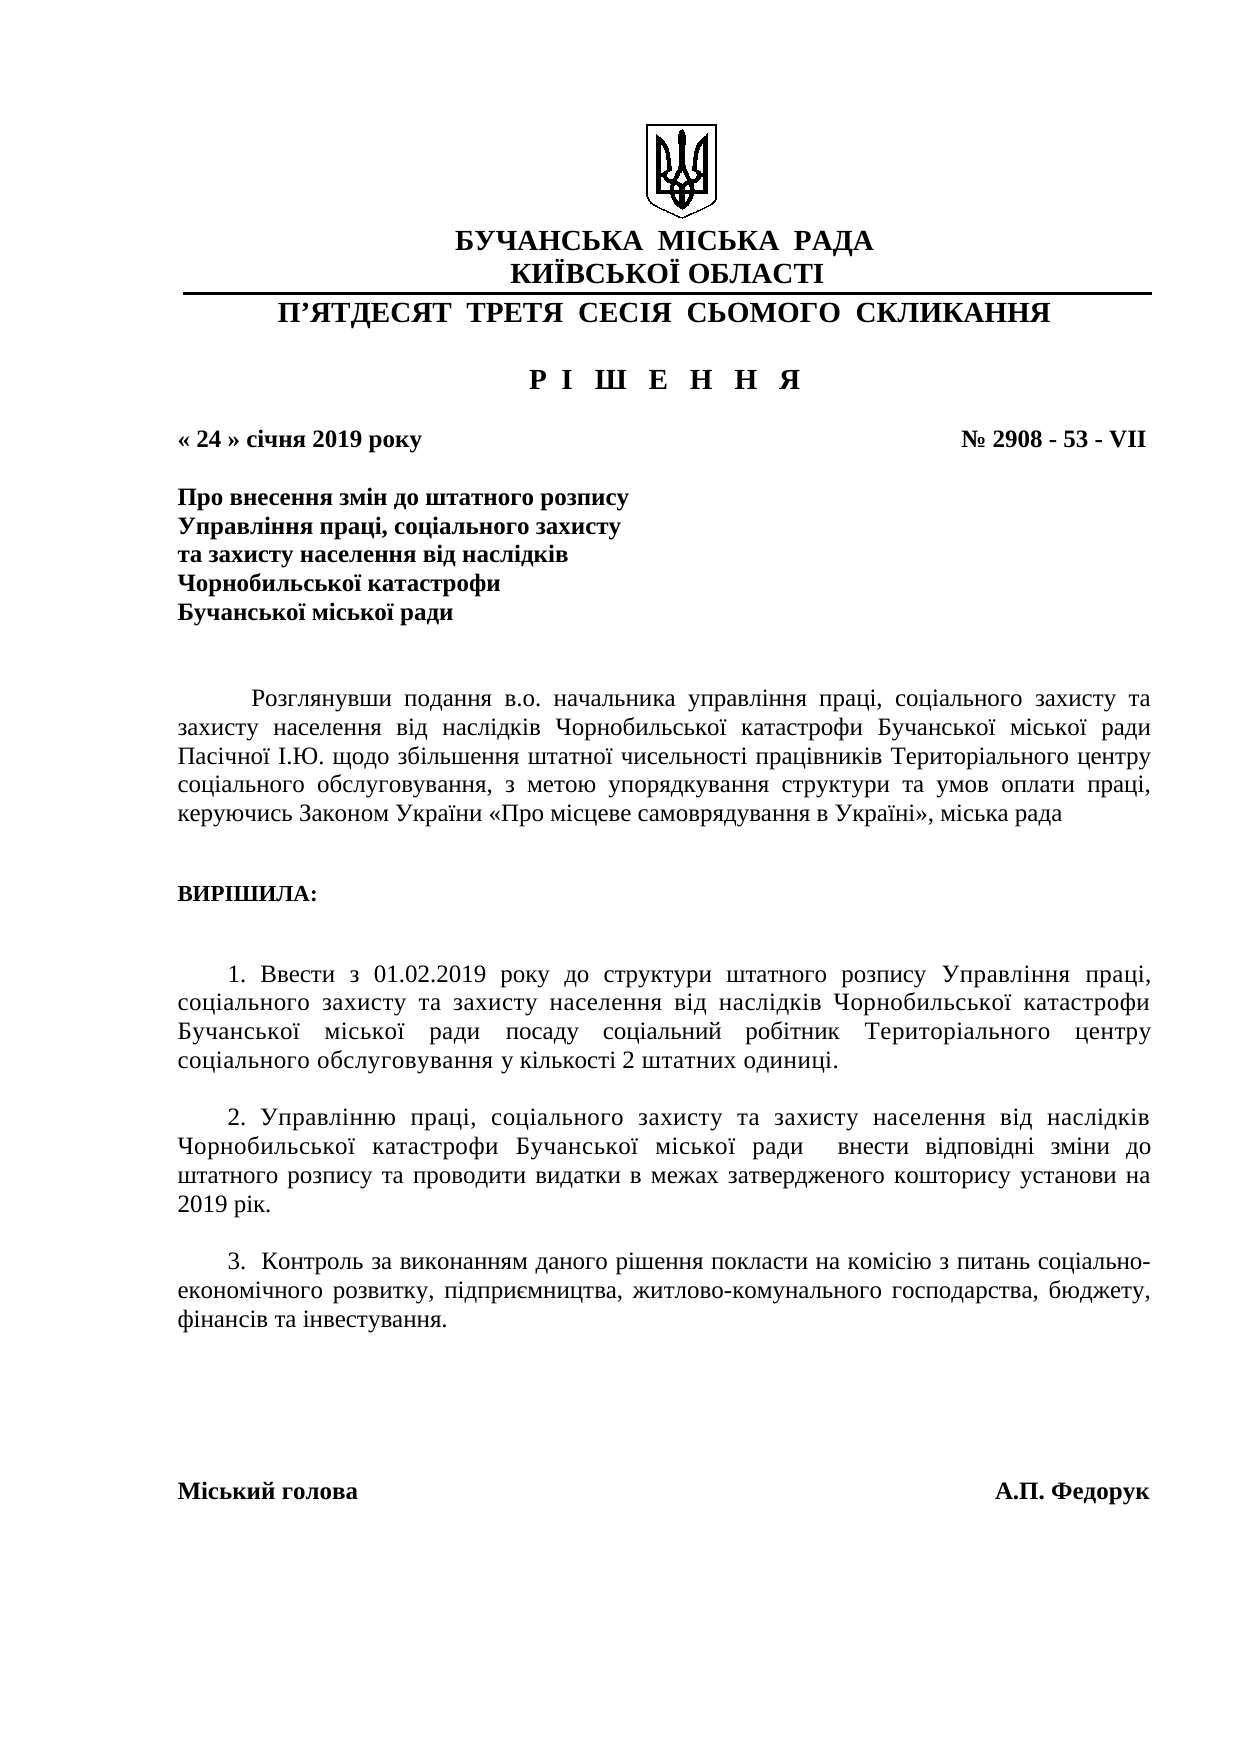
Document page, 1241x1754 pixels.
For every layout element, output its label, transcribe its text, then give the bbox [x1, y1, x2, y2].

text ВИРІШИЛА: [177, 880, 1152, 906]
text та захисту населення від наслідків [177, 539, 1152, 568]
text Управління праці, соціального захисту [177, 511, 1152, 539]
text 1. Ввести з 01.02.2019 року до структури штатного розпису Управління праці, соціального захисту та захисту населення від наслідків Чорнобильської катастрофи Бучанської міської ради посаду соціальний робітник Територіального центру соціального обслуговування у кількості 2 штатних одиниці. [177, 959, 1152, 1074]
subtitle КИЇВСЬКОЇ ОБЛАСТІ [183, 256, 1152, 292]
text Чорнобильської катастрофи [177, 568, 1152, 597]
text Про внесення змін до штатного розпису [177, 482, 1152, 511]
text П’ЯТДЕСЯТ ТРЕТЯ СЕСІЯ СЬОМОГО СКЛИКАННЯ [177, 295, 1152, 329]
text БУЧАНСЬКА МІСЬКА РАДА [177, 223, 1152, 256]
text Бучанської міської ради [177, 597, 1152, 626]
text Міський голова А.П. Федорук [177, 1476, 1152, 1505]
text Розглянувши подання в.о. начальника управління праці, соціального захисту та захисту населення від наслідків Чорнобильської катастрофи Бучанської міської ради Пасічної І.Ю. щодо збільшення штатної чисельності працівників Територіального центру соціального обслуговування, з метою упорядкування структури та умов оплати праці, керуючись Законом України «Про місцеве самоврядування в Україні», міська рада [177, 683, 1152, 827]
subtitle Р І Ш Е Н Н Я [177, 362, 1152, 396]
subtitle « 24 » січня 2019 року № 2908 - 53 - VІІ [177, 424, 1152, 453]
text 2. Управлінню праці, соціального захисту та захисту населення від наслідків Чорнобильської катастрофи Бучанської міської ради внести відповідні зміни до штатного розпису та проводити видатки в межах затвердженого кошторису установи на 2019 рік. [177, 1102, 1152, 1217]
text 3. Контроль за виконанням даного рішення покласти на комісію з питань соціально-економічного розвитку, підприємництва, житлово-комунального господарства, бюджету, фінансів та інвестування. [177, 1246, 1152, 1332]
